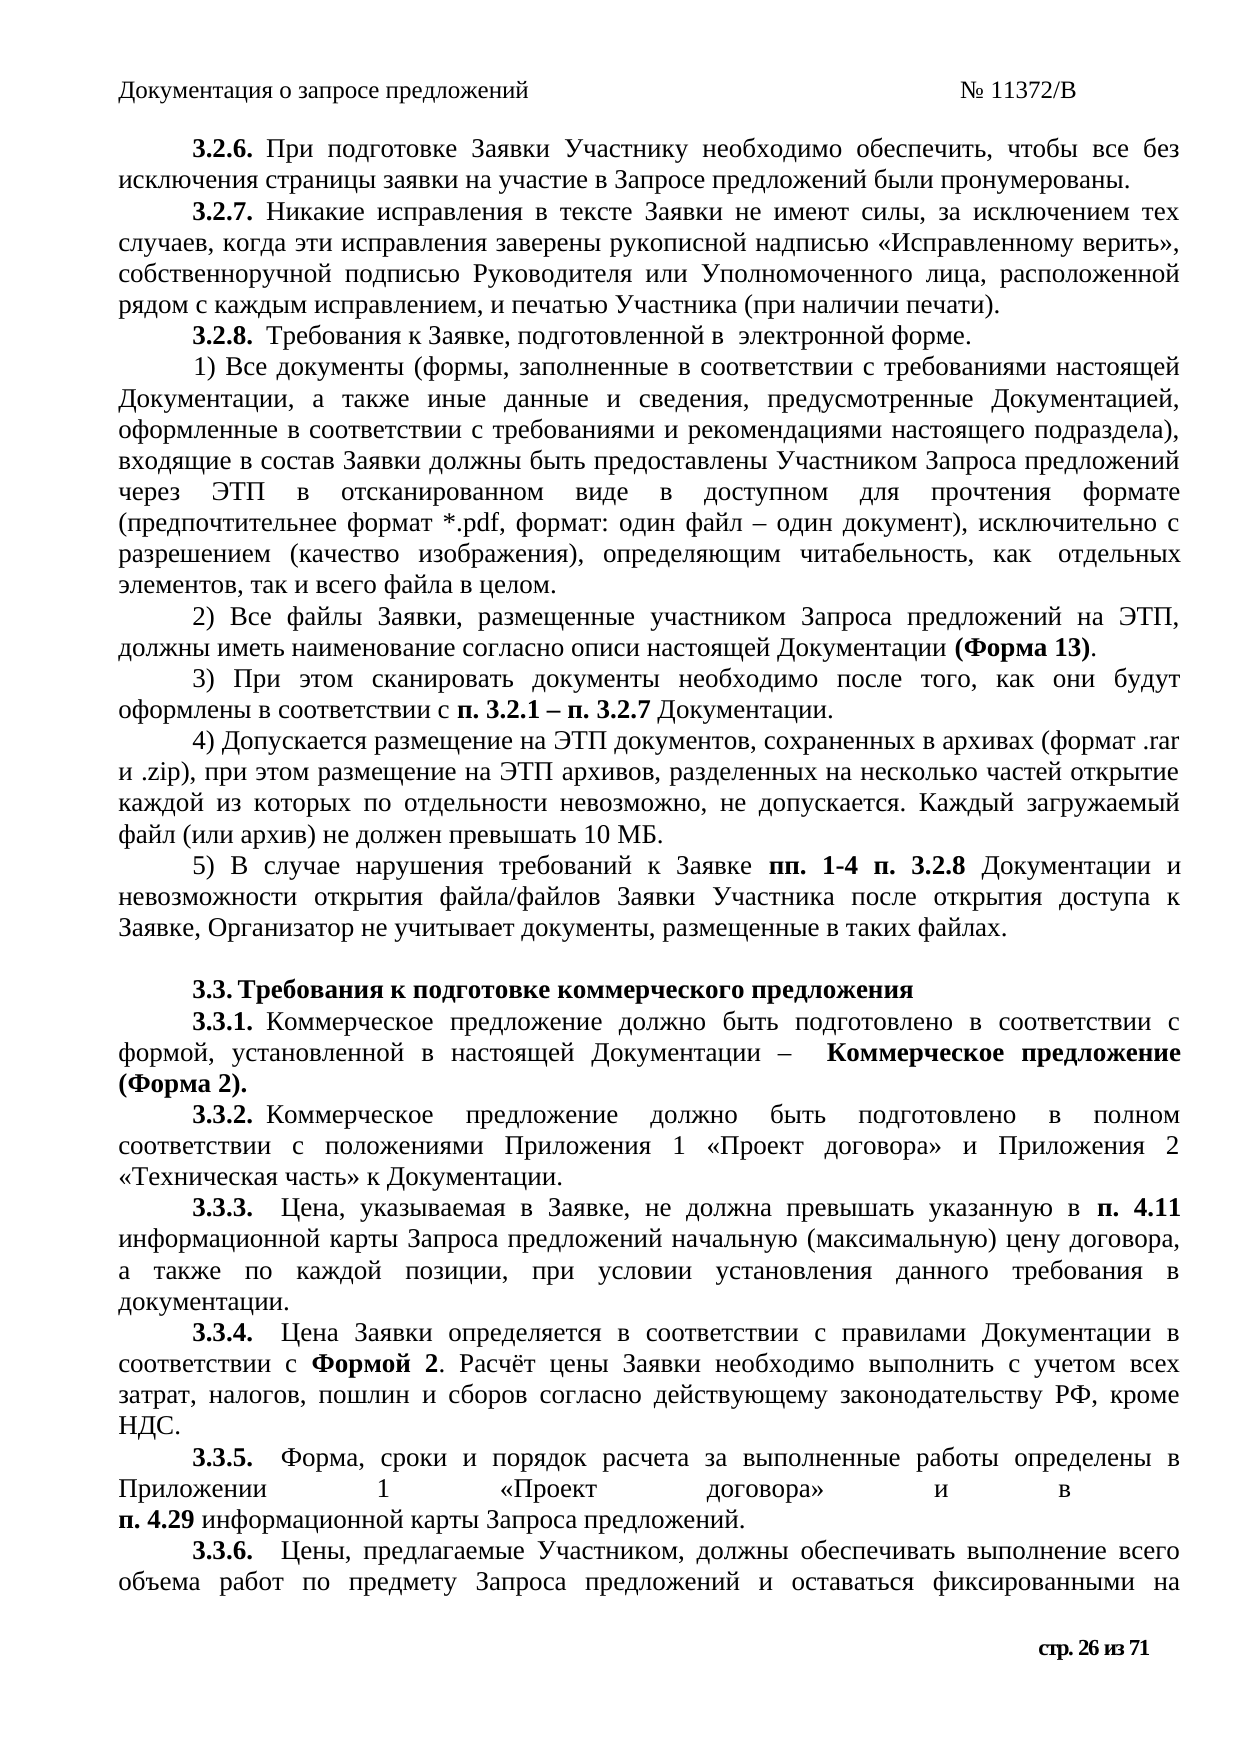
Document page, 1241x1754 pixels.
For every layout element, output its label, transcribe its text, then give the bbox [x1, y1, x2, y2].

text 2) Все файлы Заявки, размещенные участником Запроса предложений на ЭТП, должны иметь наименование согласно описи настоящей Документации (Форма 13). [118, 600, 1181, 662]
list Никакие исправления в тексте Заявки не имеют силы, за исключением тех случаев, когда эти исправления заверены рукописной надписью «Исправленному верить», собственноручной подписью Руководителя или Уполномоченного лица, расположенной рядом с каждым исправлением, и печатью Участника (при наличии печати). [118, 195, 1181, 319]
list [118, 1534, 1181, 1596]
list Коммерческое предложение должно быть подготовлено в полном соответствии с положениями Приложения 1 «Проект договора» и Приложения 2 «Техническая часть» к Документации. [118, 1098, 1181, 1191]
list Цена, указываемая в Заявке, не должна превышать указанную в п. 4.11 информационной карты Запроса предложений начальную (максимальную) цену договора, а также по каждой позиции, при условии установления данного требования в документации. [118, 1191, 1181, 1316]
list Коммерческое предложение должно быть подготовлено в соответствии с формой, установленной в настоящей Документации – Коммерческое предложение (Форма 2). [118, 1004, 1181, 1098]
text 5) В случае нарушения требований к Заявке пп. 1-4 п. 3.2.8 Документации и невозможности открытия файла/файлов Заявки Участника после открытия доступа к Заявке, Организатор не учитывает документы, размещенные в таких файлах. [118, 849, 1181, 942]
list Цена Заявки определяется в соответствии с правилами Документации в соответствии с Формой 2. Расчёт цены Заявки необходимо выполнить с учетом всех затрат, налогов, пошлин и сборов согласно действующему законодательству РФ, кроме НДС. [118, 1316, 1181, 1441]
list Форма, сроки и порядок расчета за выполненные работы определены в Приложении 1 «Проект договора» и в п. 4.29 информационной карты Запроса предложений. [118, 1441, 1181, 1534]
list Требования к Заявке, подготовленной в электронной форме. [118, 319, 1181, 351]
subtitle Требования к подготовке коммерческого предложения [118, 973, 1181, 1004]
list При подготовке Заявки Участнику необходимо обеспечить, чтобы все без исключения страницы заявки на участие в Запросе предложений были пронумерованы. [118, 132, 1181, 195]
text 1) Все документы (формы, заполненные в соответствии с требованиями настоящей Документации, а также иные данные и сведения, предусмотренные Документацией, оформленные в соответствии с требованиями и рекомендациями настоящего подраздела), входящие в состав Заявки должны быть предоставлены Участником Запроса предложений через ЭТП в отсканированном виде в доступном для прочтения формате (предпочтительнее формат *.pdf, формат: один файл – один документ), исключительно с разрешением (качество изображения), определяющим читабельность, как отдельных элементов, так и всего файла в целом. [118, 351, 1181, 600]
text 4) Допускается размещение на ЭТП документов, сохраненных в архивах (формат .rar и .zip), при этом размещение на ЭТП архивов, разделенных на несколько частей открытие каждой из которых по отдельности невозможно, не допускается. Каждый загружаемый файл (или архив) не должен превышать 10 МБ. [118, 724, 1181, 849]
text 3) При этом сканировать документы необходимо после того, как они будут оформлены в соответствии с п. 3.2.1 – п. 3.2.7 Документации. [118, 662, 1181, 724]
